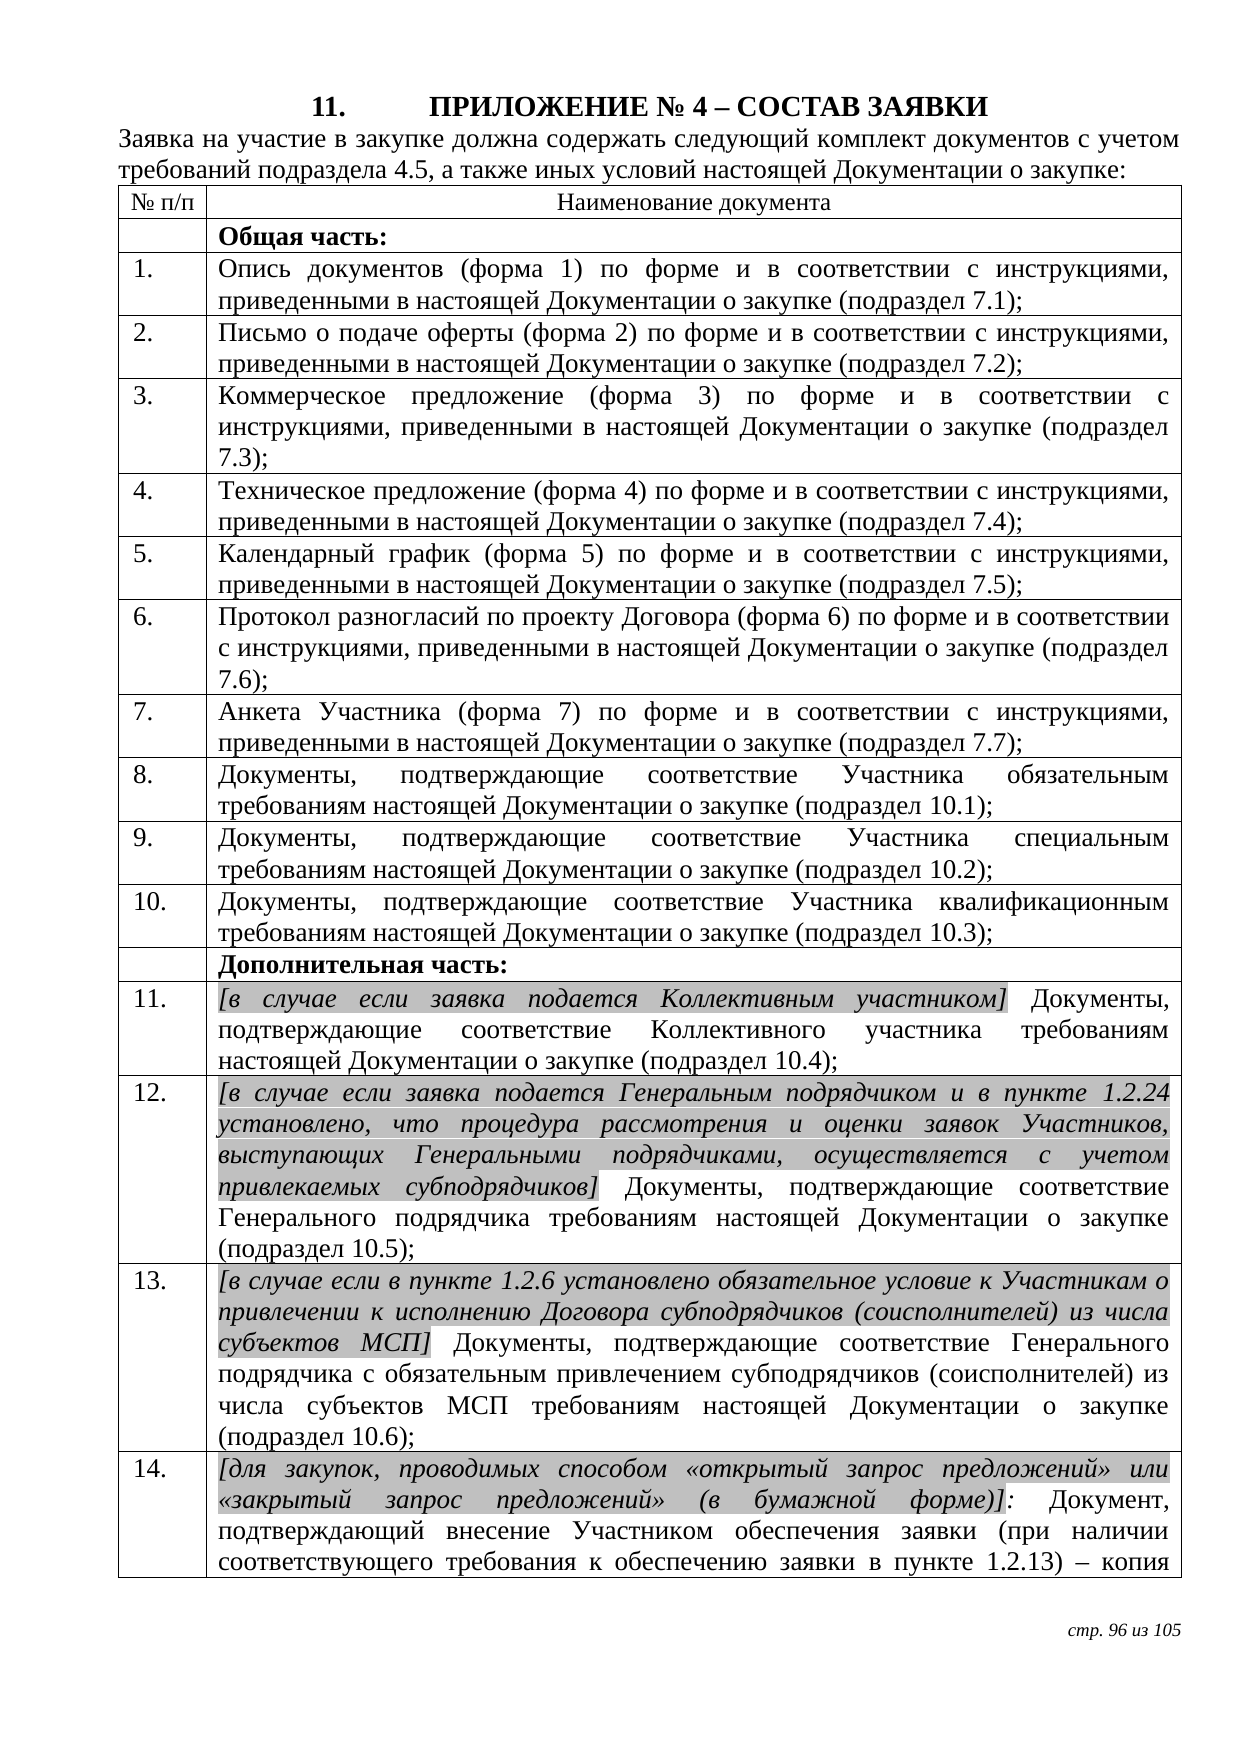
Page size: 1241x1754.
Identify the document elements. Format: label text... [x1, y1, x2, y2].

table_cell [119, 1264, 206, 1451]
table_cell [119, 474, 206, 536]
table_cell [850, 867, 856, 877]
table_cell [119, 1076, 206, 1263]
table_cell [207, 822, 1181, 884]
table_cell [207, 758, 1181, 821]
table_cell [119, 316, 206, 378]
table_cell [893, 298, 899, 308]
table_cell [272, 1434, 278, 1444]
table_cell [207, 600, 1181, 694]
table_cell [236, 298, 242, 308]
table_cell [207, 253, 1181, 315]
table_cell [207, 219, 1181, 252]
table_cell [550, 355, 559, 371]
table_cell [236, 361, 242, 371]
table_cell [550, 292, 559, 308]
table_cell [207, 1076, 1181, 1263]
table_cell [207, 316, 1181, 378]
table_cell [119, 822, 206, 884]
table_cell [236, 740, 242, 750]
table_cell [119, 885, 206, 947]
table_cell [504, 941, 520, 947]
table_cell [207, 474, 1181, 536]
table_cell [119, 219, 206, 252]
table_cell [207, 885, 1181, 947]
list Заявка на участие в закупке должна содержать следующий комплект документов с учетом требований подраздела 4.5, а также иных условий настоящей Документации о закупке: [118, 122, 1181, 184]
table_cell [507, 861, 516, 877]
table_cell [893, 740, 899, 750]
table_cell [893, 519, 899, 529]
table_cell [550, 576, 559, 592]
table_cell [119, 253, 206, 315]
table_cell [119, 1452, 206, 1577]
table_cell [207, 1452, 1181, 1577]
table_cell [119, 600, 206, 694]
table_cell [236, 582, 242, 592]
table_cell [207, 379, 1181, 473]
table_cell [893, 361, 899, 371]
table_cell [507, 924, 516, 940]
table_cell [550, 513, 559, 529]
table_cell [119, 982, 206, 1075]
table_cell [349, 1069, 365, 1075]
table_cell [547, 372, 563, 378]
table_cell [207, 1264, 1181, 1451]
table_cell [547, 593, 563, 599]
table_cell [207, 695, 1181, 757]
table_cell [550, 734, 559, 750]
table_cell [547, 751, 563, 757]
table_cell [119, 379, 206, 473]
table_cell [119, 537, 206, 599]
subtitle ПРИЛОЖЕНИЕ № 4 – СОСТАВ ЗАЯВКИ [118, 89, 1181, 122]
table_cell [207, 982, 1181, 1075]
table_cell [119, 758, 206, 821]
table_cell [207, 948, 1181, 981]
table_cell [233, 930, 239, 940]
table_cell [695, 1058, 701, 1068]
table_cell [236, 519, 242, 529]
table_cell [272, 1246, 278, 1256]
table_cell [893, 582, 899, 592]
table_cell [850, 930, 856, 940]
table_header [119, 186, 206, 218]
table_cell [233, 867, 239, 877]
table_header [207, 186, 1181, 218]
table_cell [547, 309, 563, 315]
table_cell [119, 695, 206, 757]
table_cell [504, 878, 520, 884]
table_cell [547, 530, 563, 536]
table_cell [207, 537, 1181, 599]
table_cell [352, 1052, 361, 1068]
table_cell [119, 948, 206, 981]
